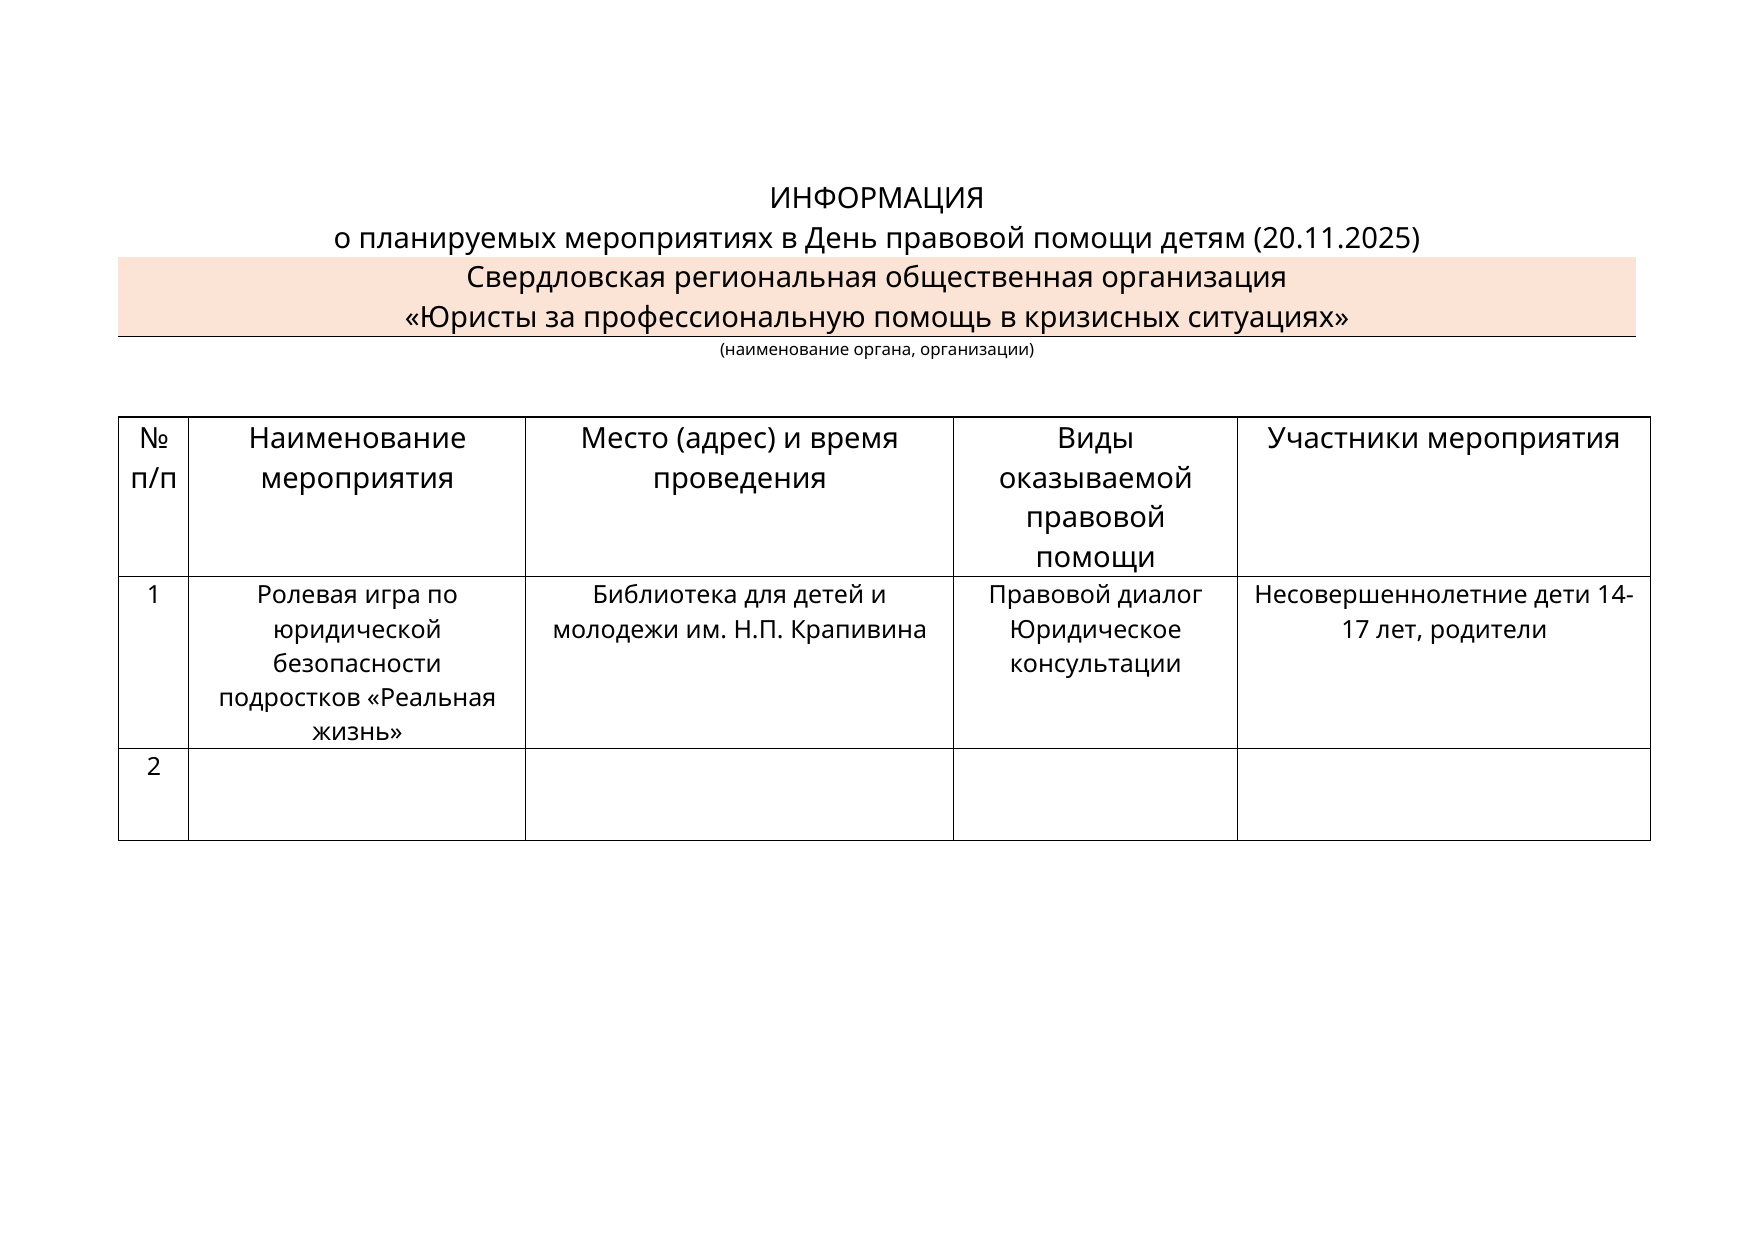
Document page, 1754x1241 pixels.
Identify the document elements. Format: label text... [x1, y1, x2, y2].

table_cell Несовершеннолетние дети 14-17 лет, родители [1238, 577, 1650, 747]
table_cell Правовой диалог Юридическое консультации [954, 577, 1237, 747]
table_header Участники мероприятия [1238, 418, 1650, 576]
table_header № п/п [119, 418, 188, 576]
table_header Свердловская региональная общественная организация «Юристы за профессиональную помощь в кризисных ситуациях» [118, 257, 1636, 336]
table_header Виды оказываемой правовой помощи [954, 418, 1237, 576]
table_cell 2 [119, 749, 188, 840]
table_cell Ролевая игра по юридической безопасности подростков «Реальная жизнь» [189, 577, 525, 747]
table_cell [526, 749, 953, 840]
text (наименование органа, организации) [118, 337, 1636, 377]
table_cell [189, 749, 525, 840]
table_cell [1238, 749, 1650, 840]
table_header Наименование мероприятия [189, 418, 525, 576]
table_header Место (адрес) и время проведения [526, 418, 953, 576]
text о планируемых мероприятиях в День правовой помощи детям (20.11.2025) [118, 217, 1636, 257]
table_cell 1 [119, 577, 188, 747]
text ИНФОРМАЦИЯ [118, 177, 1636, 217]
table_cell [954, 749, 1237, 840]
table_cell Библиотека для детей и молодежи им. Н.П. Крапивина [526, 577, 953, 747]
